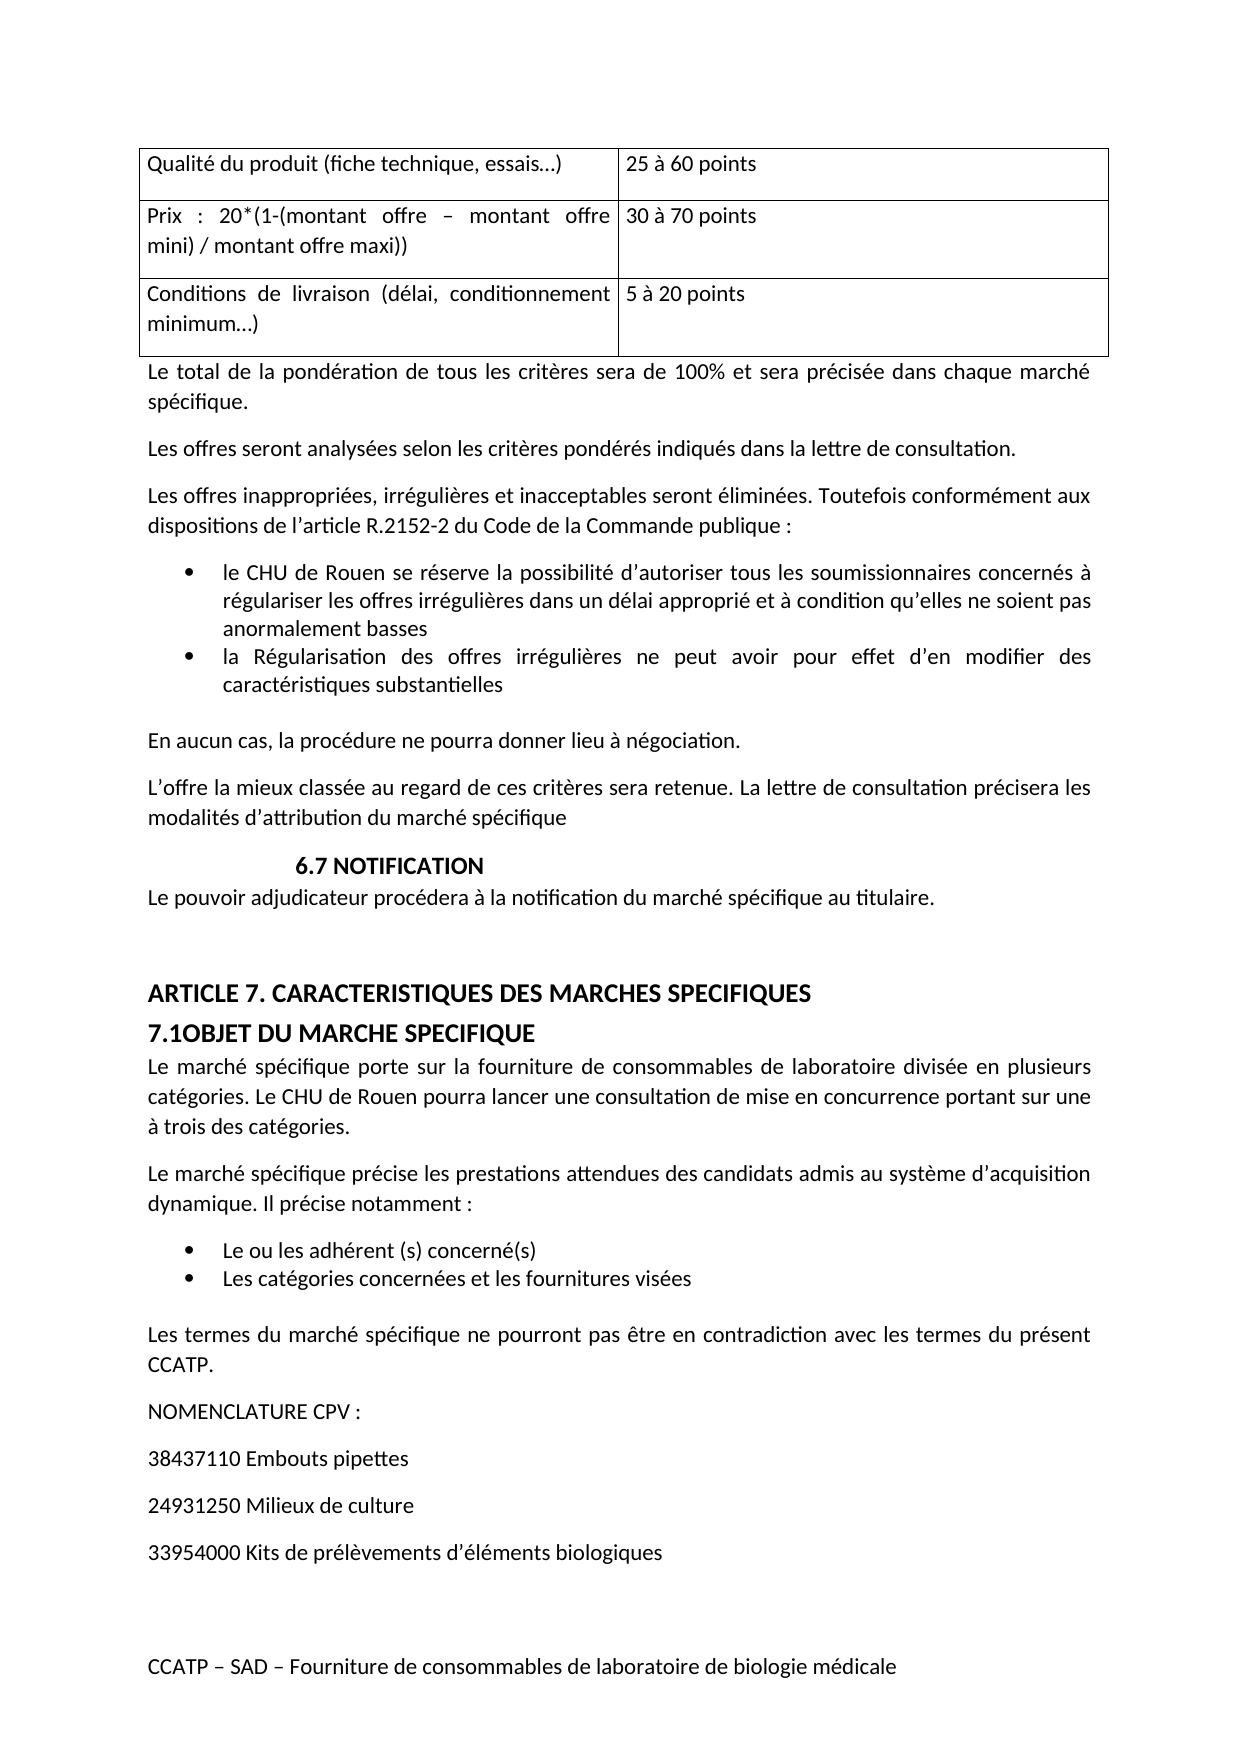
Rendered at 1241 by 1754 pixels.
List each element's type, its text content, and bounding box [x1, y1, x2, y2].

subtitle 6.7 NOTIFICATION [295, 850, 1093, 880]
text Les offres seront analysées selon les critères pondérés indiqués dans la lettre de consultation. [148, 434, 1093, 462]
list la Régularisation des offres irrégulières ne peut avoir pour effet d’en modifier des caractéristiques substantielles [185, 642, 1093, 698]
subtitle 7.1OBJET DU MARCHE SPECIFIQUE [148, 1016, 1093, 1049]
table_cell Conditions de livraison (délai, conditionnement minimum…) [140, 279, 618, 356]
text En aucun cas, la procédure ne pourra donner lieu à négociation. [148, 726, 1093, 754]
text 24931250 Milieux de culture [148, 1491, 1093, 1519]
list Le ou les adhérent (s) concerné(s) [185, 1236, 1093, 1264]
text 38437110 Embouts pipettes [148, 1444, 1093, 1472]
subtitle ARTICLE 7. CARACTERISTIQUES DES MARCHES SPECIFIQUES [148, 977, 1093, 1009]
text Le marché spécifique précise les prestations attendues des candidats admis au système d’acquisition dynamique. Il précise notamment : [148, 1159, 1093, 1217]
text Les termes du marché spécifique ne pourront pas être en contradiction avec les termes du présent CCATP. [148, 1320, 1093, 1379]
text Les offres inappropriées, irrégulières et inacceptables seront éliminées. Toutefois conformément aux dispositions de l’article R.2152-2 du Code de la Commande publique : [148, 481, 1093, 539]
table_cell 25 à 60 points [619, 149, 1108, 200]
text Le marché spécifique porte sur la fourniture de consommables de laboratoire divisée en plusieurs catégories. Le CHU de Rouen pourra lancer une consultation de mise en concurrence portant sur une à trois des catégories. [148, 1052, 1093, 1140]
text Le total de la pondération de tous les critères sera de 100% et sera précisée dans chaque marché spécifique. [148, 357, 1093, 415]
list Les catégories concernées et les fournitures visées [185, 1264, 1093, 1292]
list le CHU de Rouen se réserve la possibilité d’autoriser tous les soumissionnaires concernés à régulariser les offres irrégulières dans un délai approprié et à condition qu’elles ne soient pas anormalement basses [185, 558, 1093, 642]
table_cell Prix : 20*(1-(montant offre – montant offre mini) / montant offre maxi)) [140, 201, 618, 278]
text 33954000 Kits de prélèvements d’éléments biologiques [148, 1538, 1093, 1566]
table_cell 30 à 70 points [619, 201, 1108, 278]
text L’offre la mieux classée au regard de ces critères sera retenue. La lettre de consultation précisera les modalités d’attribution du marché spécifique [148, 773, 1093, 831]
table_cell 5 à 20 points [619, 279, 1108, 356]
text NOMENCLATURE CPV : [148, 1397, 1093, 1426]
text Le pouvoir adjudicateur procédera à la notification du marché spécifique au titulaire. [148, 883, 1093, 911]
table_cell Qualité du produit (fiche technique, essais…) [140, 149, 618, 200]
